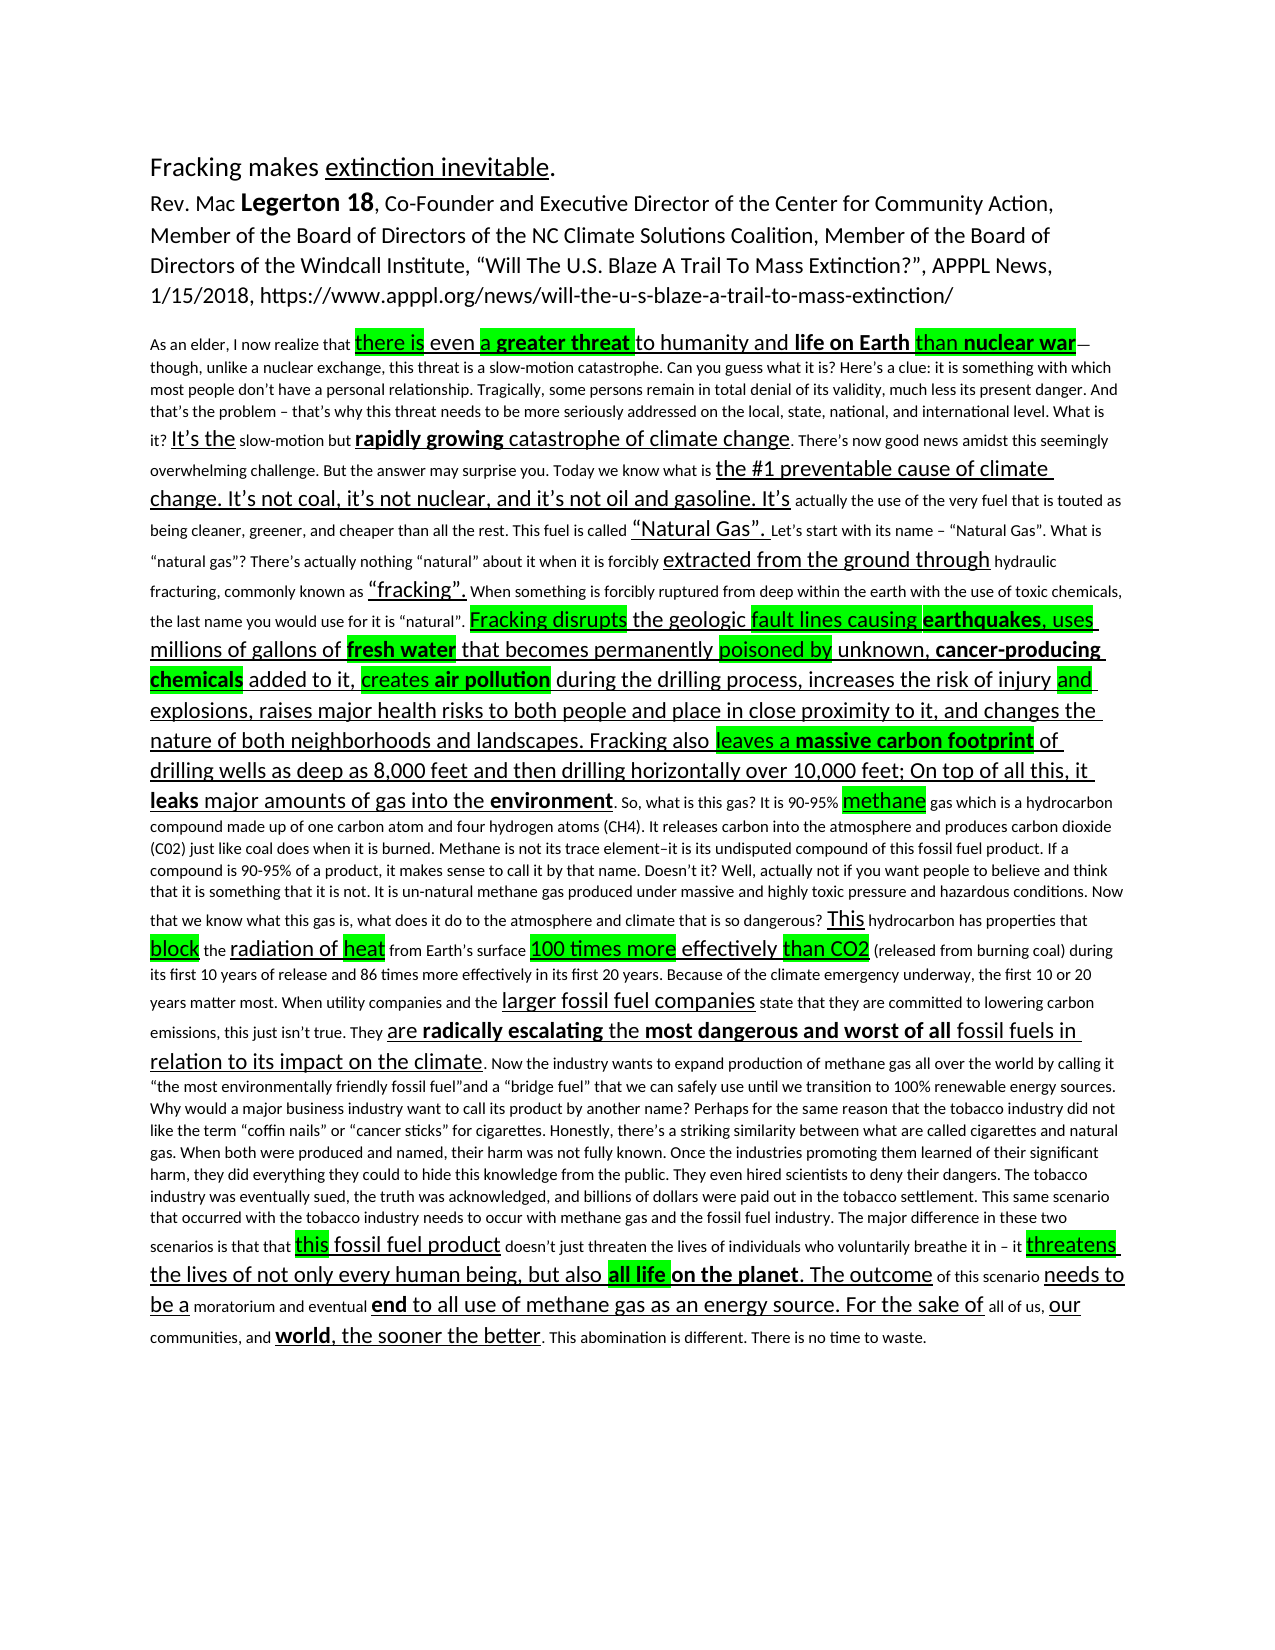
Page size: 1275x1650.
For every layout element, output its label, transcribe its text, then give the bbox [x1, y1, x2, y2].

text Rev. Mac Legerton 18, Co-Founder and Executive Director of the Center for Community Action, Member of the Board of Directors of the NC Climate Solutions Coalition, Member of the Board of Directors of the Windcall Institute, “Will The U.S. Blaze A Trail To Mass Extinction?”, APPPL News, 1/15/2018, https://www.apppl.org/news/will-the-u-s-blaze-a-trail-to-mass-extinction/ [150, 186, 1125, 309]
text As an elder, I now realize that there is even a greater threat to humanity and life on Earth than nuclear war—though, unlike a nuclear exchange, this threat is a slow-motion catastrophe. Can you guess what it is? Here’s a clue: it is something with which most people don’t have a personal relationship. Tragically, some persons remain in total denial of its validity, much less its present danger. And that’s the problem – that’s why this threat needs to be more seriously addressed on the local, state, national, and international level. What is it? It’s the slow-motion but rapidly growing catastrophe of climate change. There’s now good news amidst this seemingly overwhelming challenge. But the answer may surprise you. Today we know what is the #1 preventable cause of climate change. It’s not coal, it’s not nuclear, and it’s not oil and gasoline. It’s actually the use of the very fuel that is touted as being cleaner, greener, and cheaper than all the rest. This fuel is called “Natural Gas”. Let’s start with its name – “Natural Gas”. What is “natural gas”? There’s actually nothing “natural” about it when it is forcibly extracted from the ground through hydraulic fracturing, commonly known as “fracking”. When something is forcibly ruptured from deep within the earth with the use of toxic chemicals, the last name you would use for it is “natural”. Fracking disrupts the geologic fault lines causing earthquakes, uses millions of gallons of fresh water that becomes permanently poisoned by unknown, cancer-producing chemicals added to it, creates air pollution during the drilling process, increases the risk of injury and explosions, raises major health risks to both people and place in close proximity to it, and changes the nature of both neighborhoods and landscapes. Fracking also leaves a massive carbon footprint of drilling wells as deep as 8,000 feet and then drilling horizontally over 10,000 feet; On top of all this, it leaks major amounts of gas into the environment. So, what is this gas? It is 90-95% methane gas which is a hydrocarbon compound made up of one carbon atom and four hydrogen atoms (CH4). It releases carbon into the atmosphere and produces carbon dioxide (C02) just like coal does when it is burned. Methane is not its trace element–it is its undisputed compound of this fossil fuel product. If a compound is 90-95% of a product, it makes sense to call it by that name. Doesn’t it? Well, actually not if you want people to believe and think that it is something that it is not. It is un-natural methane gas produced under massive and highly toxic pressure and hazardous conditions. Now that we know what this gas is, what does it do to the atmosphere and climate that is so dangerous? This hydrocarbon has properties that block the radiation of heat from Earth’s surface 100 times more effectively than CO2 (released from burning coal) during its first 10 years of release and 86 times more effectively in its first 20 years. Because of the climate emergency underway, the first 10 or 20 years matter most. When utility companies and the larger fossil fuel companies state that they are committed to lowering carbon emissions, this just isn’t true. They are radically escalating the most dangerous and worst of all fossil fuels in relation to its impact on the climate. Now the industry wants to expand production of methane gas all over the world by calling it “the most environmentally friendly fossil fuel”and a “bridge fuel” that we can safely use until we transition to 100% renewable energy sources. Why would a major business industry want to call its product by another name? Perhaps for the same reason that the tobacco industry did not like the term “coffin nails” or “cancer sticks” for cigarettes. Honestly, there’s a striking similarity between what are called cigarettes and natural gas. When both were produced and named, their harm was not fully known. Once the industries promoting them learned of their significant harm, they did everything they could to hide this knowledge from the public. They even hired scientists to deny their dangers. The tobacco industry was eventually sued, the truth was acknowledged, and billions of dollars were paid out in the tobacco settlement. This same scenario that occurred with the tobacco industry needs to occur with methane gas and the fossil fuel industry. The major difference in these two scenarios is that that this fossil fuel product doesn’t just threaten the lives of individuals who voluntarily breathe it in – it threatens the lives of not only every human being, but also all life on the planet. The outcome of this scenario needs to be a moratorium and eventual end to all use of methane gas as an energy source. For the sake of all of us, our communities, and world, the sooner the better. This abomination is different. There is no time to waste. [150, 328, 1125, 1349]
subtitle Fracking makes extinction inevitable. [150, 150, 1125, 183]
